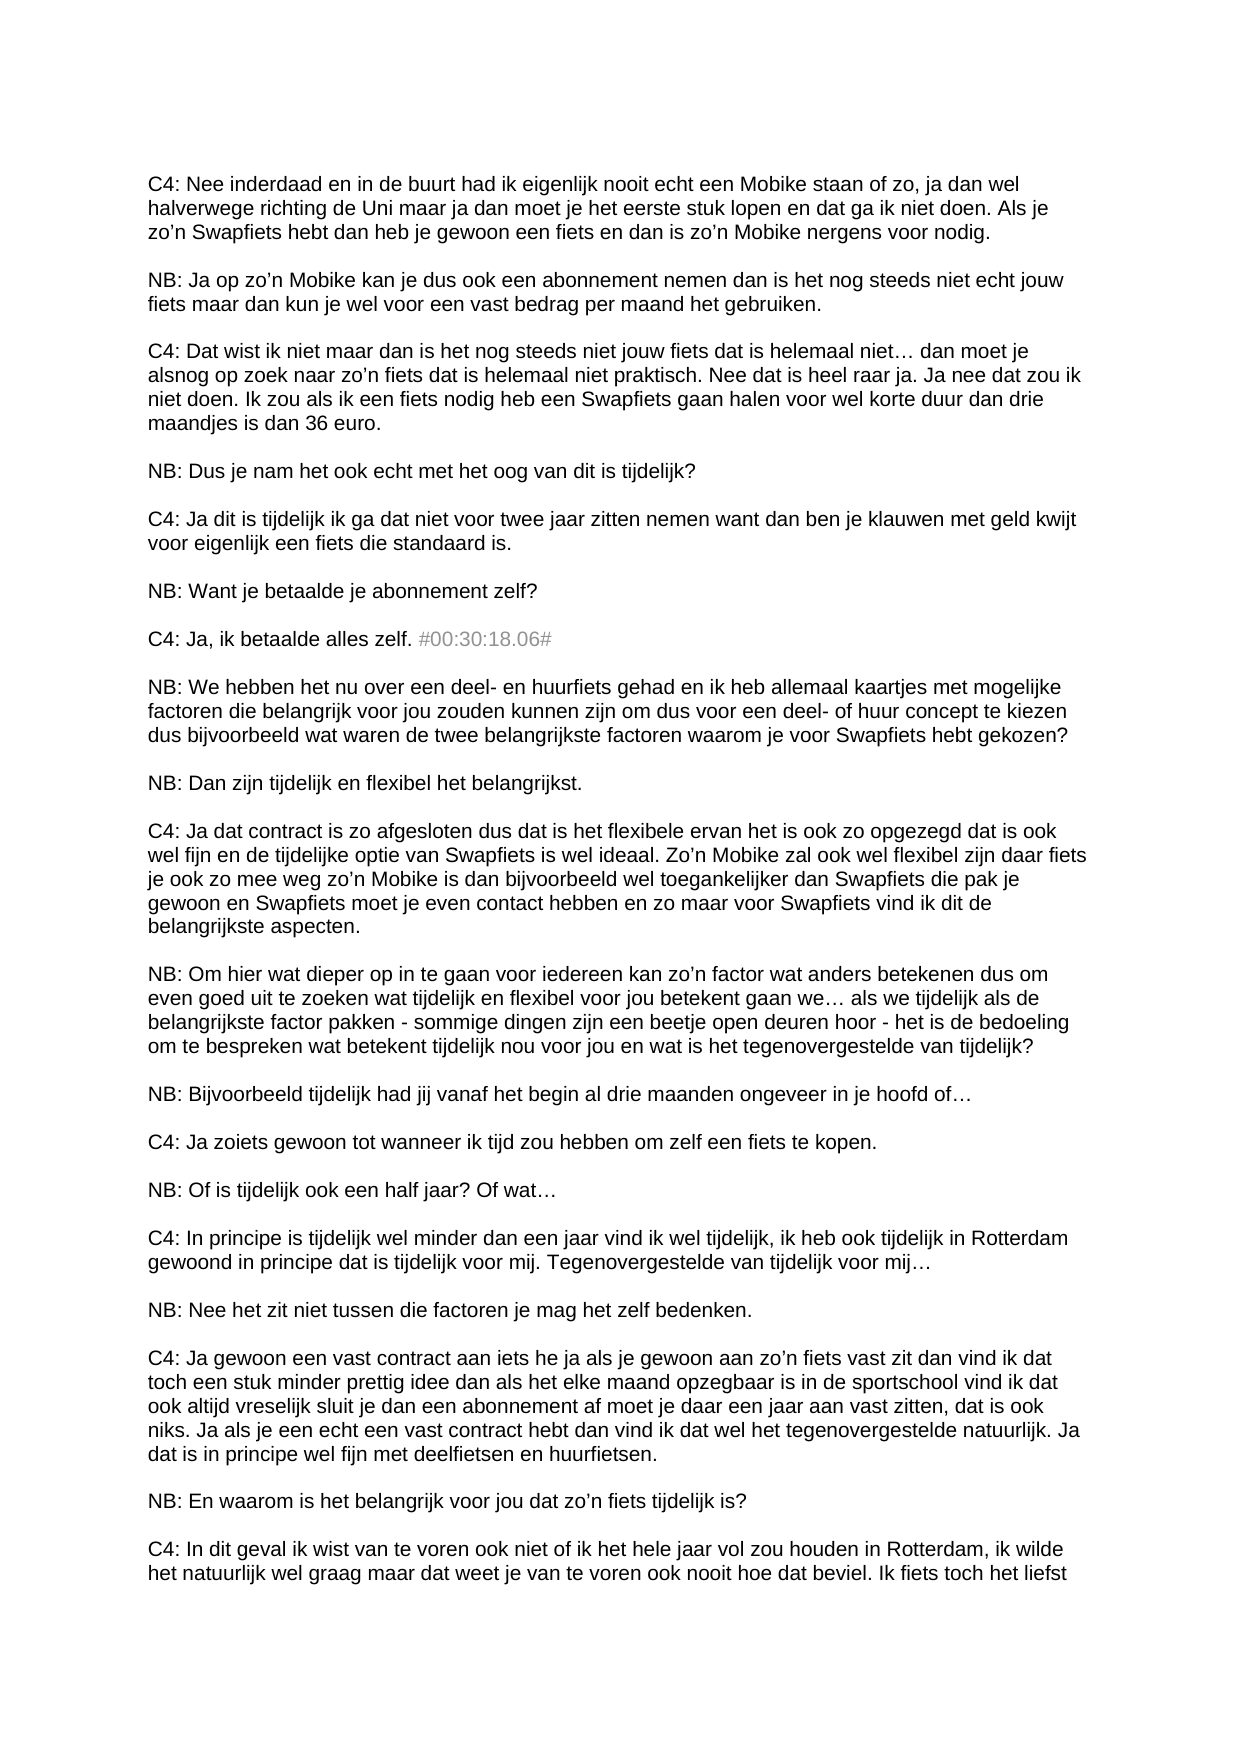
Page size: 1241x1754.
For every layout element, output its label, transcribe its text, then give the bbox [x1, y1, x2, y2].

text NB: Om hier wat dieper op in te gaan voor iedereen kan zo’n factor wat anders betekenen dus om even goed uit te zoeken wat tijdelijk en flexibel voor jou betekent gaan we… als we tijdelijk als de belangrijkste factor pakken - sommige dingen zijn een beetje open deuren hoor - het is de bedoeling om te bespreken wat betekent tijdelijk nou voor jou en wat is het tegenovergestelde van tijdelijk? [148, 962, 1093, 1058]
text NB: Dus je nam het ook echt met het oog van dit is tijdelijk? [148, 459, 1093, 483]
text NB: En waarom is het belangrijk voor jou dat zo’n fiets tijdelijk is? [148, 1489, 1093, 1513]
text NB: Bijvoorbeeld tijdelijk had jij vanaf het begin al drie maanden ongeveer in je hoofd of… [148, 1082, 1093, 1106]
text NB: Of is tijdelijk ook een half jaar? Of wat… [148, 1178, 1093, 1202]
text C4: Ja gewoon een vast contract aan iets he ja als je gewoon aan zo’n fiets vast zit dan vind ik dat toch een stuk minder prettig idee dan als het elke maand opzegbaar is in de sportschool vind ik dat ook altijd vreselijk sluit je dan een abonnement af moet je daar een jaar aan vast zitten, dat is ook niks. Ja als je een echt een vast contract hebt dan vind ik dat wel het tegenovergestelde natuurlijk. Ja dat is in principe wel fijn met deelfietsen en huurfietsen. [148, 1346, 1093, 1465]
text C4: Ja zoiets gewoon tot wanneer ik tijd zou hebben om zelf een fiets te kopen. [148, 1130, 1093, 1154]
text C4: Ja dat contract is zo afgesloten dus dat is het flexibele ervan het is ook zo opgezegd dat is ook wel fijn en de tijdelijke optie van Swapfiets is wel ideaal. Zo’n Mobike zal ook wel flexibel zijn daar fiets je ook zo mee weg zo’n Mobike is dan bijvoorbeeld wel toegankelijker dan Swapfiets die pak je gewoon en Swapfiets moet je even contact hebben en zo maar voor Swapfiets vind ik dit de belangrijkste aspecten. [148, 818, 1093, 938]
text NB: Dan zijn tijdelijk en flexibel het belangrijkst. [148, 771, 1093, 794]
text NB: Nee het zit niet tussen die factoren je mag het zelf bedenken. [148, 1298, 1093, 1322]
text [148, 1537, 1093, 1585]
text NB: We hebben het nu over een deel- en huurfiets gehad en ik heb allemaal kaartjes met mogelijke factoren die belangrijk voor jou zouden kunnen zijn om dus voor een deel- of huur concept te kiezen dus bijvoorbeeld wat waren de twee belangrijkste factoren waarom je voor Swapfiets hebt gekozen? [148, 675, 1093, 747]
text C4: Ja dit is tijdelijk ik ga dat niet voor twee jaar zitten nemen want dan ben je klauwen met geld kwijt voor eigenlijk een fiets die standaard is. [148, 507, 1093, 555]
text C4: Nee inderdaad en in de buurt had ik eigenlijk nooit echt een Mobike staan of zo, ja dan wel halverwege richting de Uni maar ja dan moet je het eerste stuk lopen en dat ga ik niet doen. Als je zo’n Swapfiets hebt dan heb je gewoon een fiets en dan is zo’n Mobike nergens voor nodig. [148, 172, 1093, 243]
text C4: In principe is tijdelijk wel minder dan een jaar vind ik wel tijdelijk, ik heb ook tijdelijk in Rotterdam gewoond in principe dat is tijdelijk voor mij. Tegenovergestelde van tijdelijk voor mij… [148, 1226, 1093, 1274]
text C4: Dat wist ik niet maar dan is het nog steeds niet jouw fiets dat is helemaal niet… dan moet je alsnog op zoek naar zo’n fiets dat is helemaal niet praktisch. Nee dat is heel raar ja. Ja nee dat zou ik niet doen. Ik zou als ik een fiets nodig heb een Swapfiets gaan halen voor wel korte duur dan drie maandjes is dan 36 euro. [148, 339, 1093, 435]
text NB: Want je betaalde je abonnement zelf? [148, 579, 1093, 603]
text C4: Ja, ik betaalde alles zelf. #00:30:18.06# [148, 627, 1093, 651]
text NB: Ja op zo’n Mobike kan je dus ook een abonnement nemen dan is het nog steeds niet echt jouw fiets maar dan kun je wel voor een vast bedrag per maand het gebruiken. [148, 267, 1093, 315]
